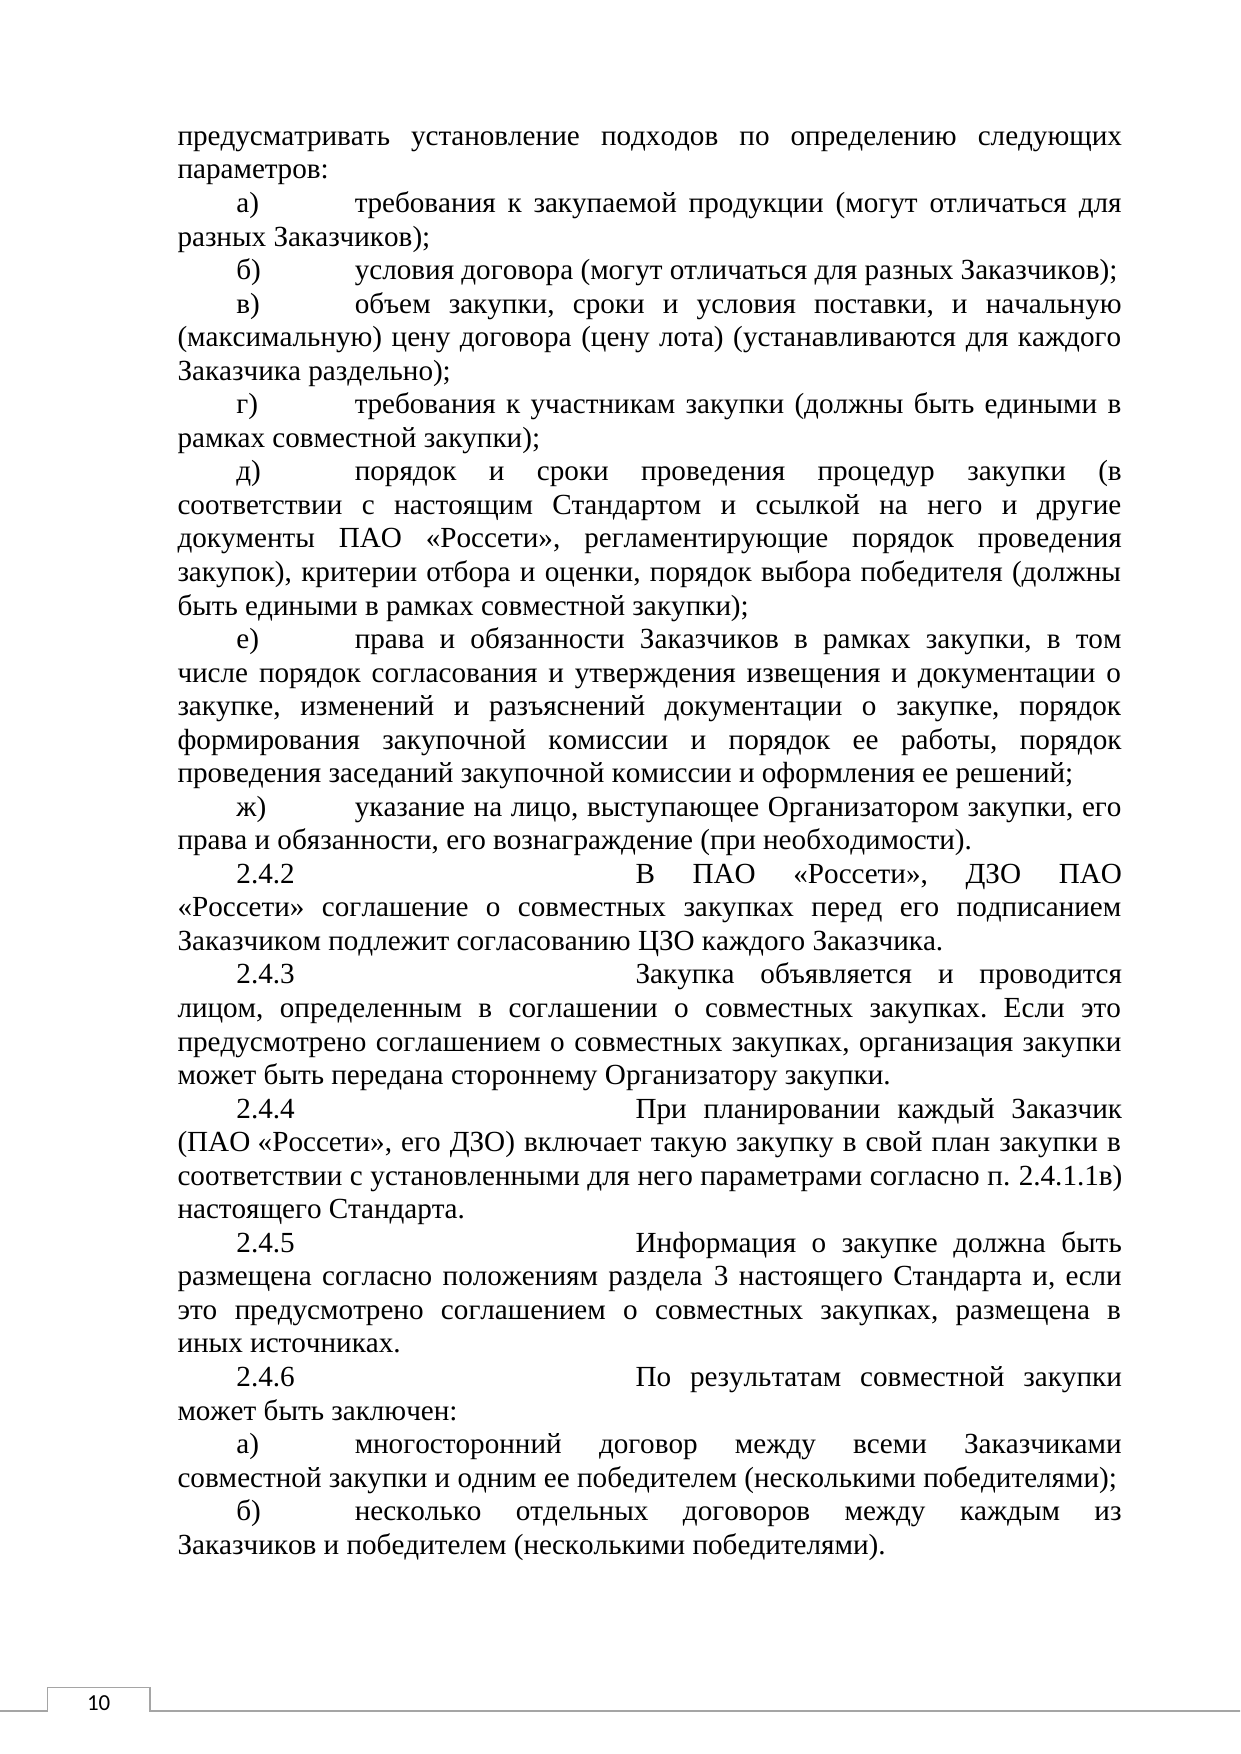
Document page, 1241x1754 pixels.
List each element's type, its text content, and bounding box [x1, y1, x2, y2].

text При планировании каждый Заказчик (ПАО «Россети», его ДЗО) включает такую закупку в свой план закупки в соответствии с установленными для него параметрами согласно п. 2.4.1в) настоящего Стандарта. [177, 1091, 1122, 1225]
text По результатам совместной закупки может быть заключен: [177, 1359, 1122, 1426]
text Закупка объявляется и проводится лицом, определенным в соглашении о совместных закупках. Если это предусмотрено соглашением о совместных закупках, организация закупки может быть передана стороннему Организатору закупки. [177, 957, 1122, 1091]
text требования к закупаемой продукции (могут отличаться для разных Заказчиков); [177, 185, 1122, 252]
text Информация о закупке должна быть размещена согласно положениям раздела 3 настоящего Стандарта и, если это предусмотрено соглашением о совместных закупках, размещена в иных источниках. [177, 1225, 1122, 1359]
text права и обязанности Заказчиков в рамках закупки, в том числе порядок согласования и утверждения извещения и документации о закупке, изменений и разъяснений документации о закупке, порядок формирования закупочной комиссии и порядок ее работы, порядок проведения заседаний закупочной комиссии и оформления ее решений; [177, 621, 1122, 789]
text требования к участникам закупки (должны быть едиными в рамках совместной закупки); [177, 386, 1122, 453]
text условия договора (могут отличаться для разных Заказчиков); [177, 252, 1122, 286]
text В ПАО «Россети», ДЗО ПАО «Россети» соглашение о совместных закупках перед его подписанием Заказчиком подлежит согласованию ЦЗО каждого Заказчика. [177, 856, 1122, 957]
text объем закупки, сроки и условия поставки, и начальную (максимальную) цену договора (цену лота) (устанавливаются для каждого Заказчика раздельно); [177, 286, 1122, 386]
text указание на лицо, выступающее Организатором закупки, его права и обязанности, его вознаграждение (при необходимости). [177, 789, 1122, 856]
text несколько отдельных договоров между каждым из Заказчиков и победителем (несколькими победителями). [177, 1493, 1122, 1560]
text многосторонний договор между всеми Заказчиками совместной закупки и одним ее победителем (несколькими победителями); [177, 1426, 1122, 1493]
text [177, 118, 1122, 185]
text порядок и сроки проведения процедур закупки (в соответствии с настоящим Стандартом и ссылкой на него и другие документы ПАО «Россети», регламентирующие порядок проведения закупок), критерии отбора и оценки, порядок выбора победителя (должны быть едиными в рамках совместной закупки); [177, 453, 1122, 621]
